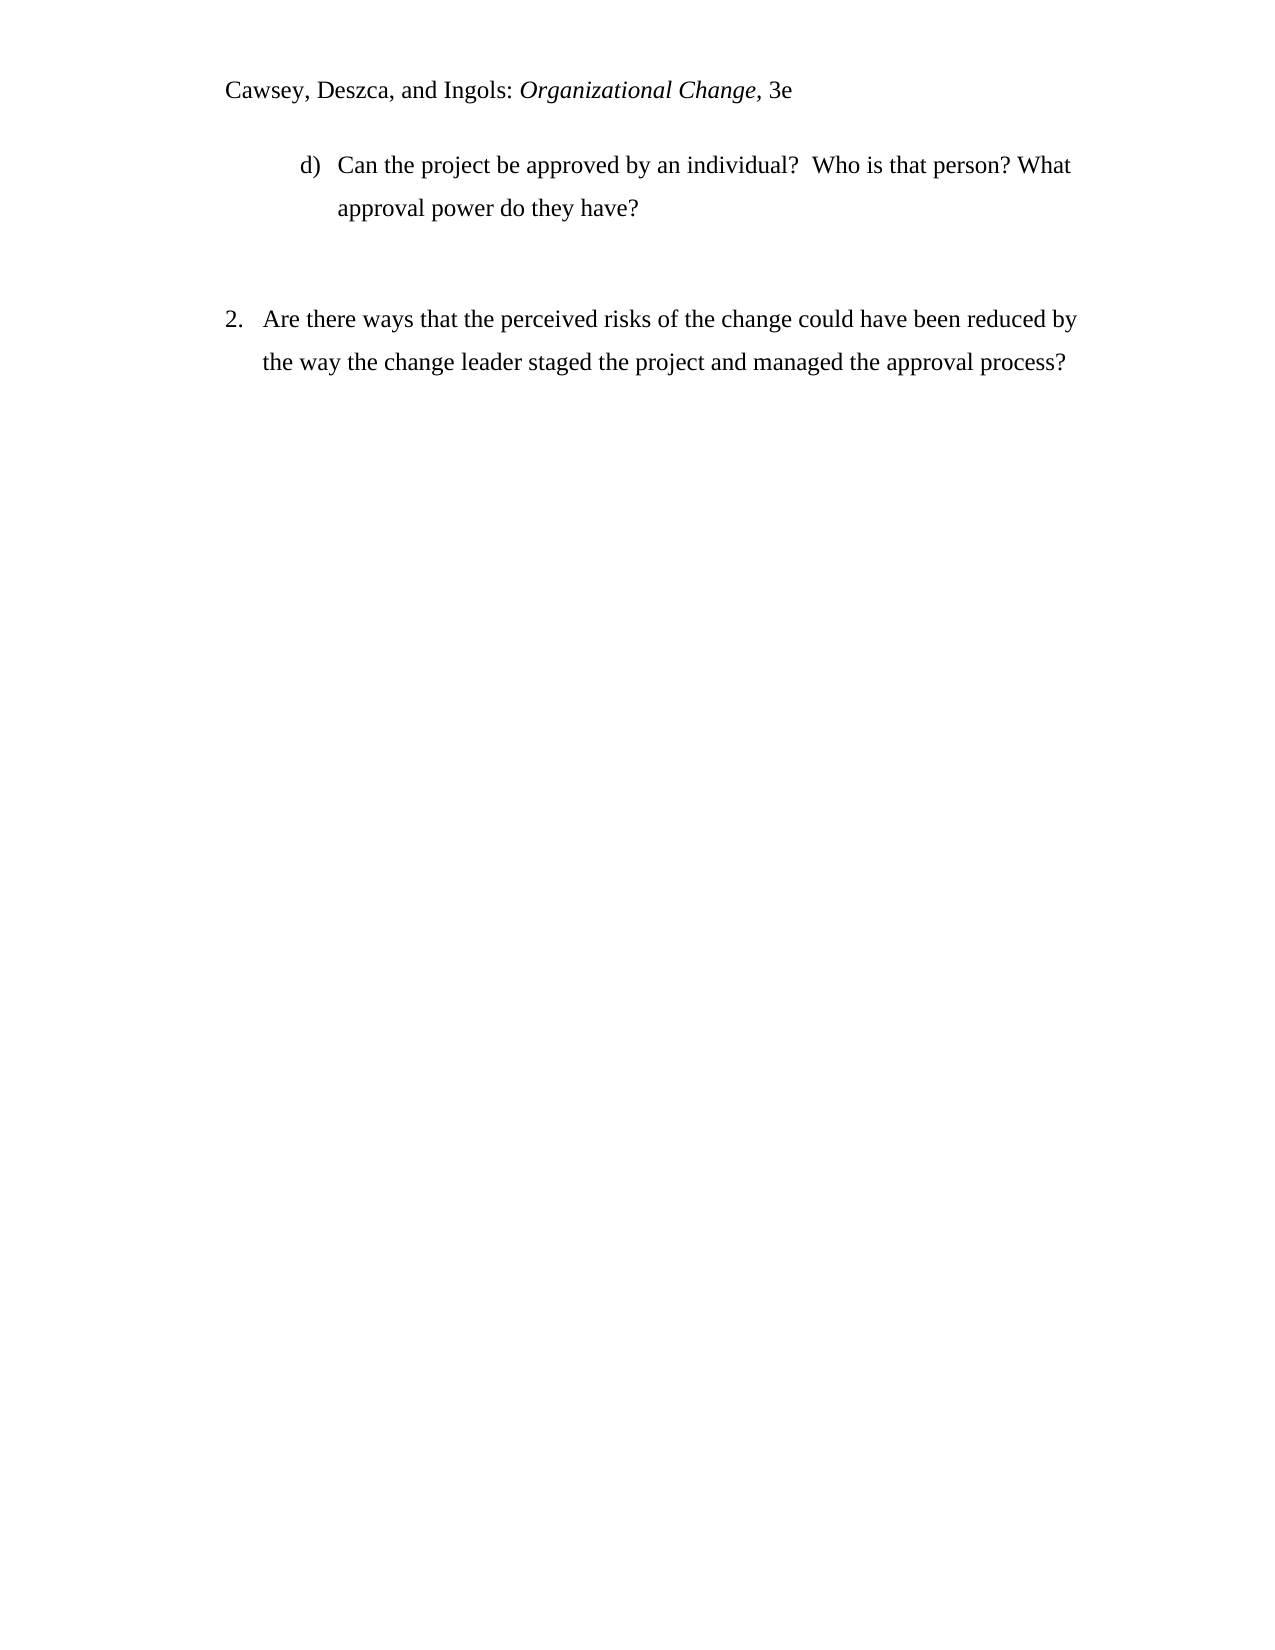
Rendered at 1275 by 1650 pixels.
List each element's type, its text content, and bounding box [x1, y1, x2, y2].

list Are there ways that the perceived risks of the change could have been reduced by the way the change leader staged the project and managed the approval process? [225, 304, 1087, 376]
list Can the project be approved by an individual? Who is that person? What approval power do they have? [300, 150, 1087, 222]
